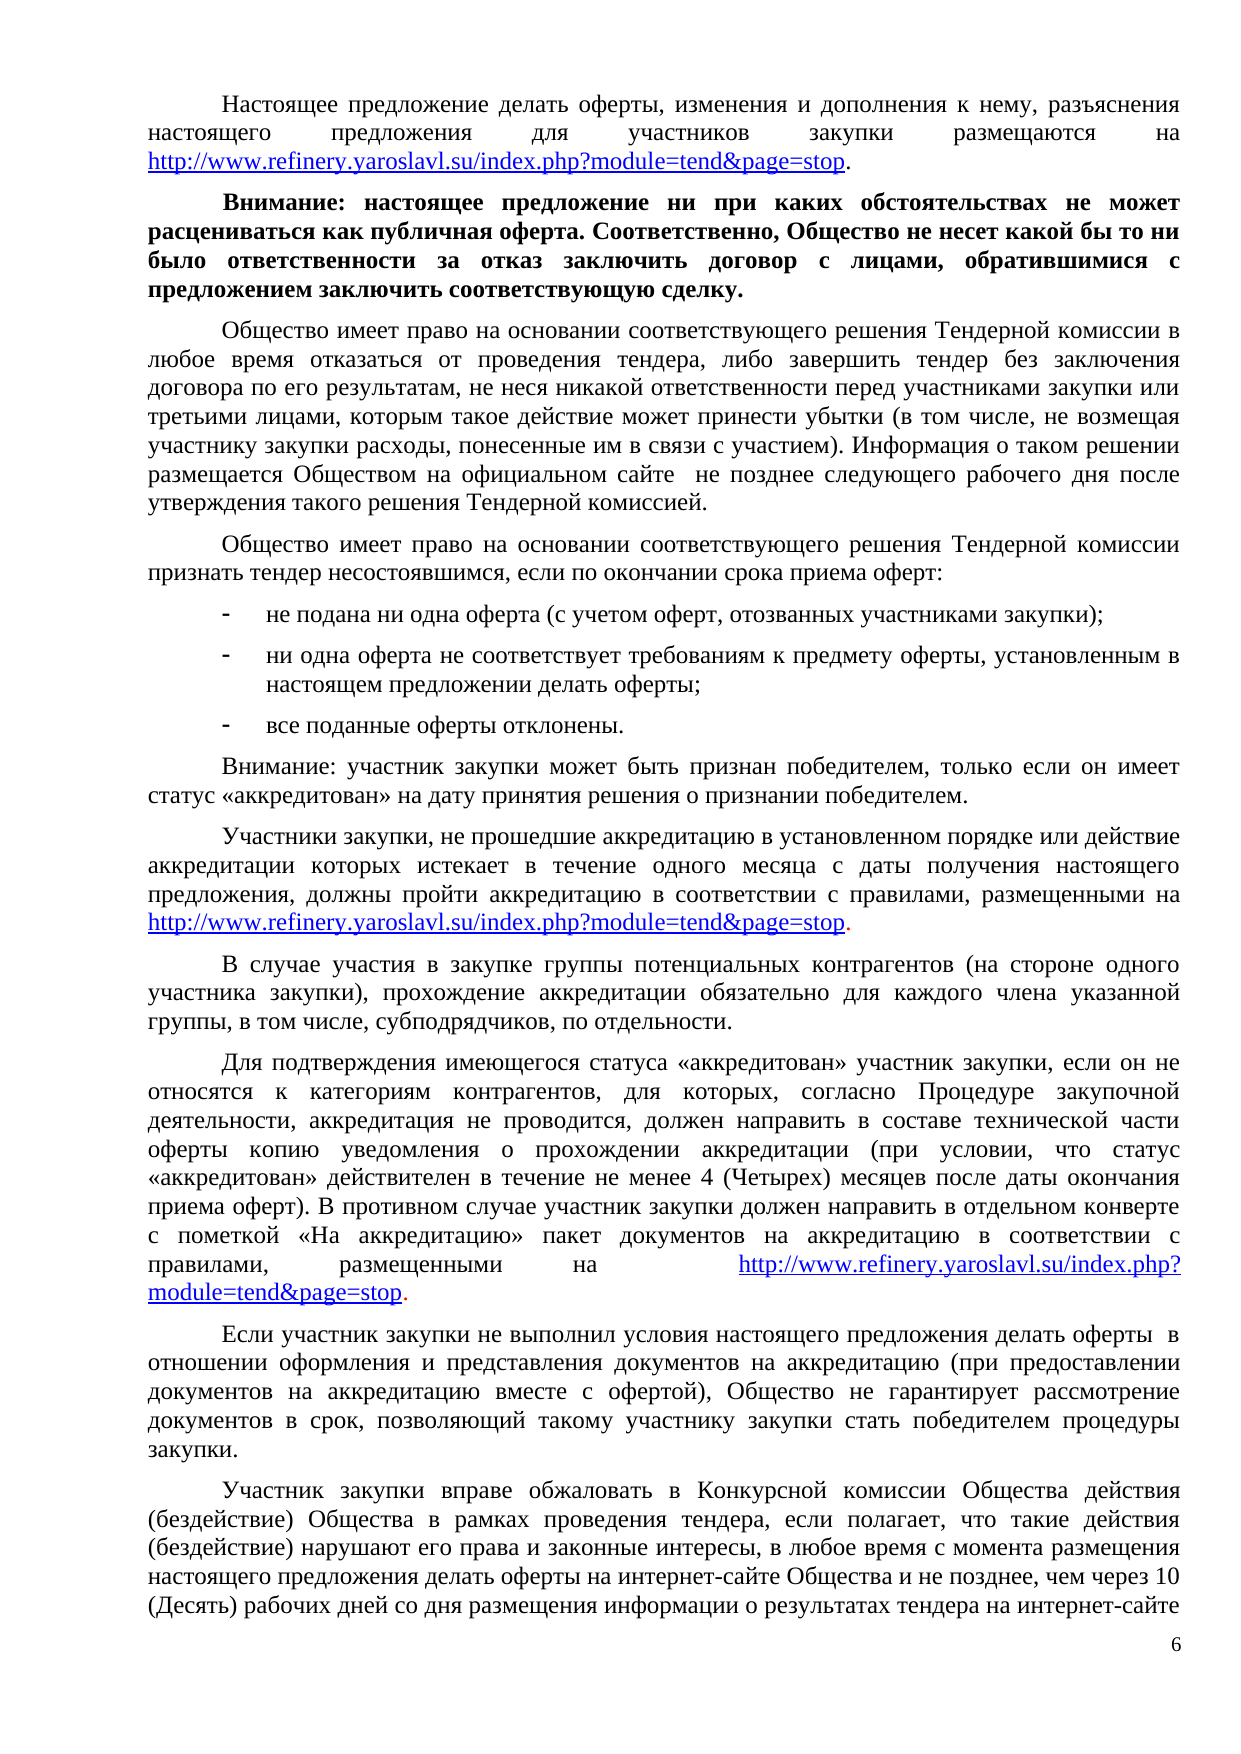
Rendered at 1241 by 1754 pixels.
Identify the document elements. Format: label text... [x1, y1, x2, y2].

list не подана ни одна оферта (с учетом оферт, отозванных участниками закупки); [222, 599, 1181, 627]
text Общество имеет право на основании соответствующего решения Тендерной комиссии в любое время отказаться от проведения тендера, либо завершить тендер без заключения договора по его результатам, не неся никакой ответственности перед участниками закупки или третьими лицами, которым такое действие может принести убытки (в том числе, не возмещая участнику закупки расходы, понесенные им в связи с участием). Информация о таком решении размещается Обществом на официальном сайте не позднее следующего рабочего дня после утверждения такого решения Тендерной комиссией. [148, 315, 1181, 516]
text Если участник закупки не выполнил условия настоящего предложения делать оферты в отношении оформления и представления документов на аккредитацию (при предоставлении документов на аккредитацию вместе с офертой), Общество не гарантирует рассмотрение документов в срок, позволяющий такому участнику закупки стать победителем процедуры закупки. [148, 1319, 1181, 1462]
text Общество имеет право на основании соответствующего решения Тендерной комиссии признать тендер несостоявшимся, если по окончании срока приема оферт: [148, 529, 1181, 586]
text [148, 1475, 1181, 1619]
list ни одна оферта не соответствует требованиям к предмету оферты, установленным в настоящем предложении делать оферты; [222, 640, 1181, 697]
text Внимание: настоящее предложение ни при каких обстоятельствах не может расцениваться как публичная оферта. Соответственно, Общество не несет какой бы то ни было ответственности за отказ заключить договор с лицами, обратившимися с предложением заключить соответствующую сделку. [148, 187, 1181, 302]
text Участники закупки, не прошедшие аккредитацию в установленном порядке или действие аккредитации которых истекает в течение одного месяца с даты получения настоящего предложения, должны пройти аккредитацию в соответствии с правилами, размещенными на http://www.refinery.yaroslavl.su/index.php?module=tend&page=stop. [148, 821, 1181, 936]
text Настоящее предложение делать оферты, изменения и дополнения к нему, разъяснения настоящего предложения для участников закупки размещаются на http://www.refinery.yaroslavl.su/index.php?module=tend&page=stop. [148, 89, 1181, 175]
list все поданные оферты отклонены. [222, 710, 1181, 739]
text В случае участия в закупке группы потенциальных контрагентов (на стороне одного участника закупки), прохождение аккредитации обязательно для каждого члена указанной группы, в том числе, субподрядчиков, по отдельности. [148, 949, 1181, 1035]
text Для подтверждения имеющегося статуса «аккредитован» участник закупки, если он не относятся к категориям контрагентов, для которых, согласно Процедуре закупочной деятельности, аккредитация не проводится, должен направить в составе технической части оферты копию уведомления о прохождении аккредитации (при условии, что статус «аккредитован» действителен в течение не менее 4 (Четырех) месяцев после даты окончания приема оферт). В противном случае участник закупки должен направить в отдельном конверте с пометкой «На аккредитацию» пакет документов на аккредитацию в соответствии с правилами, размещенными на http://www.refinery.yaroslavl.su/index.php?module=tend&page=stop. [148, 1047, 1181, 1306]
text Внимание: участник закупки может быть признан победителем, только если он имеет статус «аккредитован» на дату принятия решения о признании победителем. [148, 751, 1181, 809]
